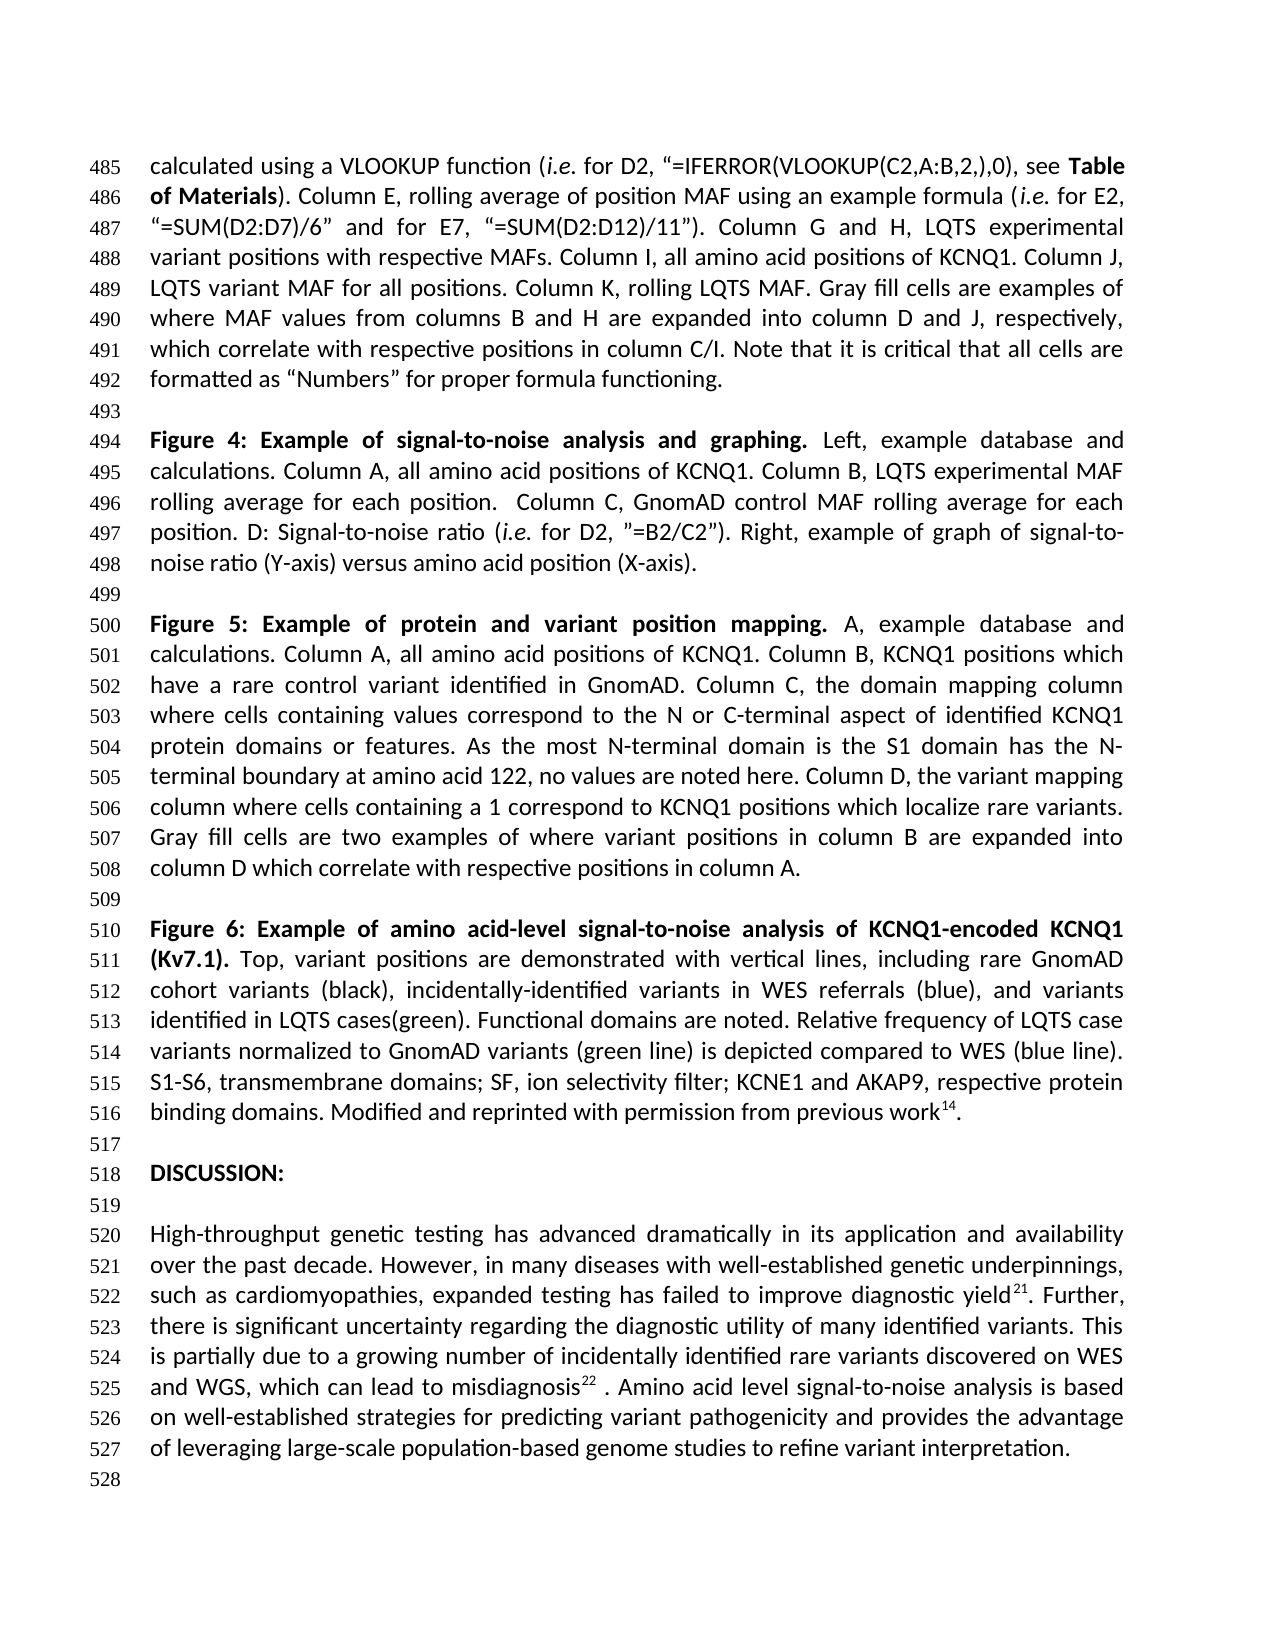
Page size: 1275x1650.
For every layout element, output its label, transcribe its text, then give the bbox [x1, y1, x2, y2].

text Figure 5: Example of protein and variant position mapping. A, example database and calculations. Column A, all amino acid positions of KCNQ1. Column B, KCNQ1 positions which have a rare control variant identified in GnomAD. Column C, the domain mapping column where cells containing values correspond to the N or C-terminal aspect of identified KCNQ1 protein domains or features. As the most N-terminal domain is the S1 domain has the N-terminal boundary at amino acid 122, no values are noted here. Column D, the variant mapping column where cells containing a 1 correspond to KCNQ1 positions which localize rare variants. Gray fill cells are two examples of where variant positions in column B are expanded into column D which correlate with respective positions in column A. [150, 608, 1125, 882]
text Figure 6: Example of amino acid-level signal-to-noise analysis of KCNQ1-encoded KCNQ1 (Kv7.1). Top, variant positions are demonstrated with vertical lines, including rare GnomAD cohort variants (black), incidentally-identified variants in WES referrals (blue), and variants identified in LQTS cases(green). Functional domains are noted. Relative frequency of LQTS case variants normalized to GnomAD variants (green line) is depicted compared to WES (blue line). S1-S6, transmembrane domains; SF, ion selectivity filter; KCNE1 and AKAP9, respective protein binding domains. Modified and reprinted with permission from previous work14. [150, 913, 1125, 1127]
text DISCUSSION: [150, 1157, 1125, 1188]
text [150, 150, 1125, 394]
text High-throughput genetic testing has advanced dramatically in its application and availability over the past decade. However, in many diseases with well-established genetic underpinnings, such as cardiomyopathies, expanded testing has failed to improve diagnostic yield21. Further, there is significant uncertainty regarding the diagnostic utility of many identified variants. This is partially due to a growing number of incidentally identified rare variants discovered on WES and WGS, which can lead to misdiagnosis22 . Amino acid level signal-to-noise analysis is based on well-established strategies for predicting variant pathogenicity and provides the advantage of leveraging large-scale population-based genome studies to refine variant interpretation. [150, 1218, 1125, 1462]
text Figure 4: Example of signal-to-noise analysis and graphing. Left, example database and calculations. Column A, all amino acid positions of KCNQ1. Column B, LQTS experimental MAF rolling average for each position. Column C, GnomAD control MAF rolling average for each position. D: Signal-to-noise ratio (i.e. for D2, ”=B2/C2”). Right, example of graph of signal-to-noise ratio (Y-axis) versus amino acid position (X-axis). [150, 425, 1125, 577]
